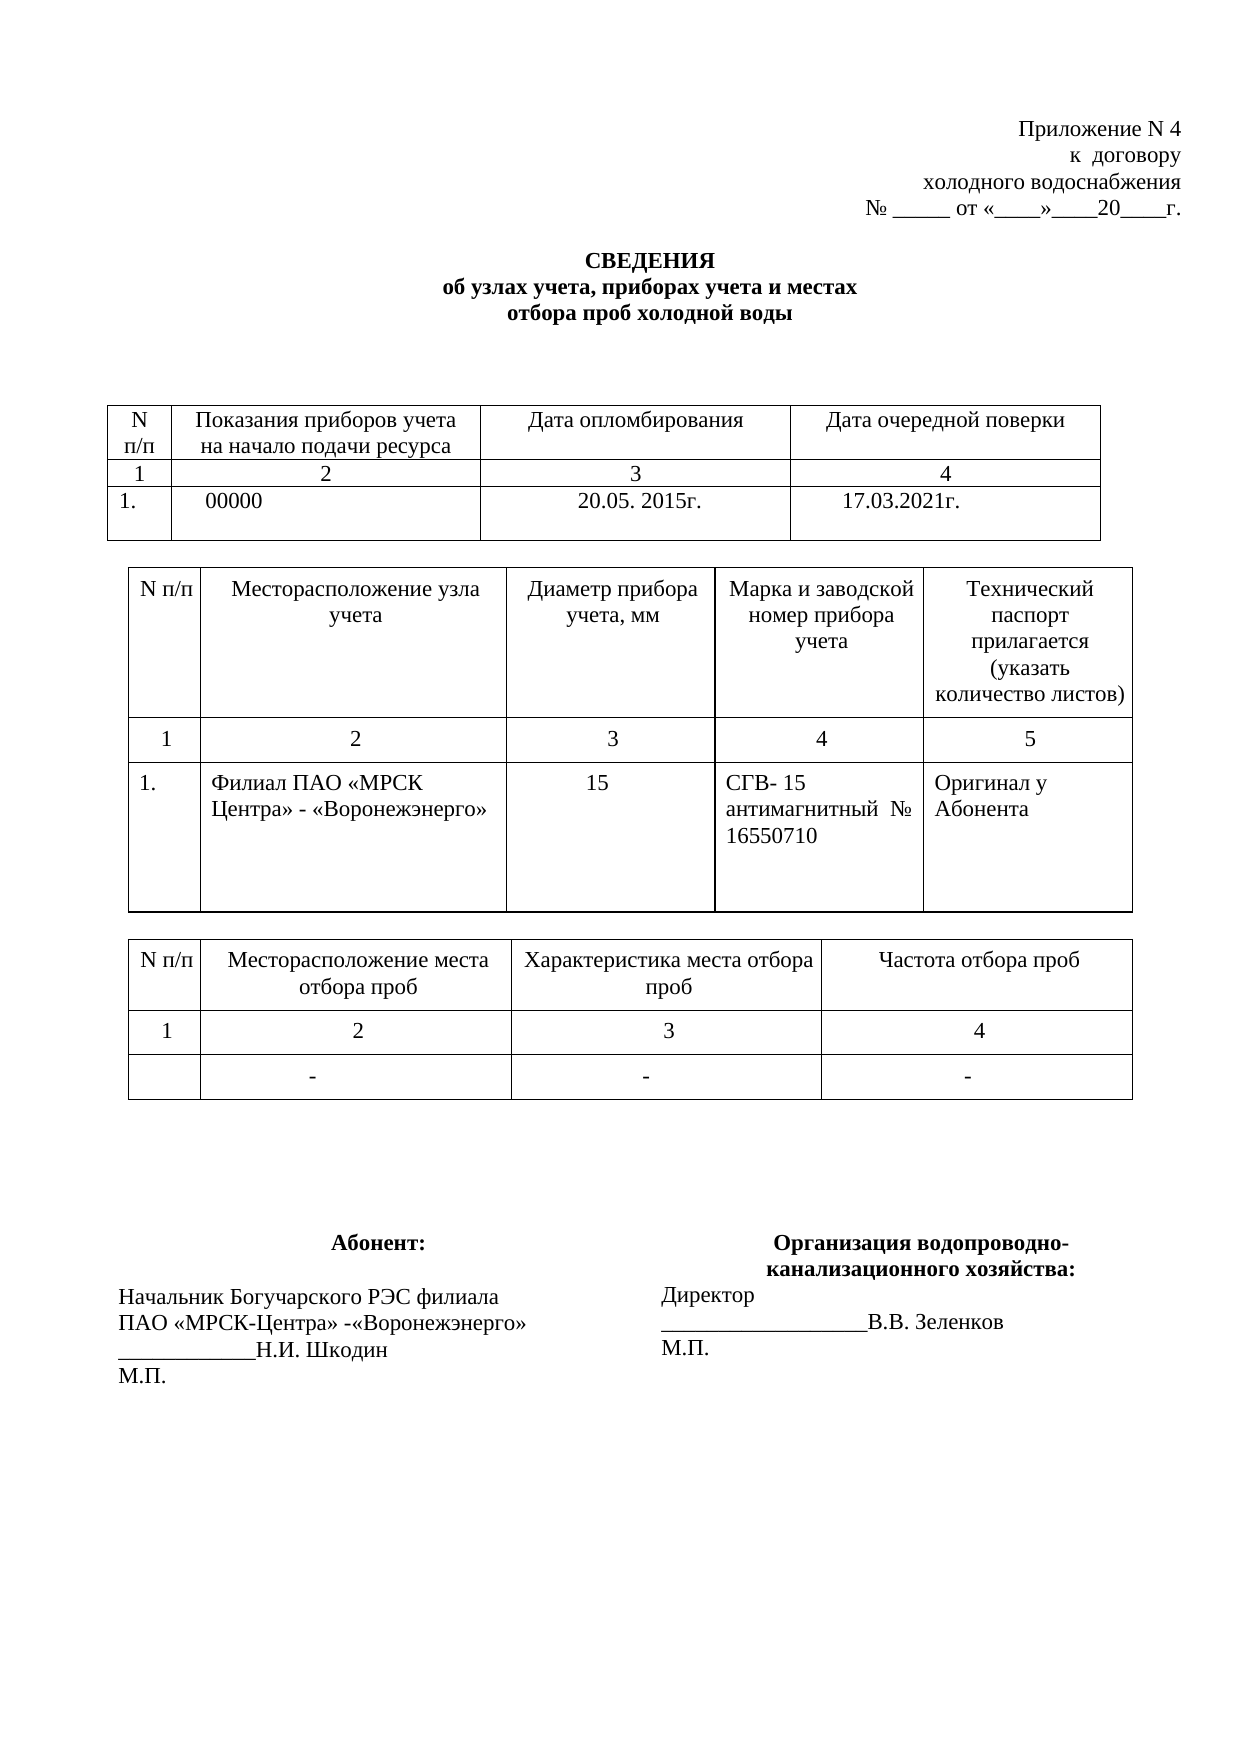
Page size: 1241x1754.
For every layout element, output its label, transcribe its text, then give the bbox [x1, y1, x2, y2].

text СВЕДЕНИЯ [118, 247, 1181, 273]
table_header Месторасположение места отбора проб [201, 940, 511, 1010]
table_header Месторасположение узла учета [201, 568, 506, 717]
table_cell [129, 1055, 200, 1099]
table_header Технический паспорт прилагается (указать количество листов) [924, 568, 1132, 717]
table_cell - [512, 1055, 821, 1099]
table_header Дата очередной поверки [791, 406, 1100, 459]
text Приложение N 4 [118, 115, 1181, 141]
table_cell Оригинал у Абонента [924, 763, 1132, 911]
table_cell 3 [481, 460, 790, 486]
table_header N п/п [129, 940, 200, 1010]
table_cell 20.05. 2015г. [481, 487, 790, 540]
table_header Марка и заводской номер прибора учета [716, 568, 923, 717]
text об узлах учета, приборах учета и местах [118, 273, 1181, 299]
table_cell 1. [108, 487, 171, 540]
table_cell - [822, 1055, 1132, 1099]
table_cell СГВ- 15 антимагнитный № 16550710 [716, 763, 923, 911]
table_cell 1 [129, 1011, 200, 1054]
table_cell 4 [822, 1011, 1132, 1054]
table_cell - [201, 1055, 511, 1099]
table_header Организация водопроводно- канализационного хозяйства: Директор __________________В.В. Зеленков М.П. [650, 1229, 1192, 1441]
table_header Показания приборов учета на начало подачи ресурса [172, 406, 480, 459]
text холодного водоснабжения [118, 168, 1181, 194]
table_cell 2 [201, 718, 506, 762]
text отбора проб холодной воды [118, 299, 1181, 326]
table_header Диаметр прибора учета, мм [507, 568, 714, 717]
table_cell 1 [129, 718, 200, 762]
table_cell 4 [716, 718, 923, 762]
table_cell 3 [507, 718, 714, 762]
table_header Абонент: Начальник Богучарского РЭС филиала ПАО «МРСК-Центра» -«Воронежэнерго» ____________Н.И. Шкодин М.П. [107, 1229, 650, 1441]
table_header Дата опломбирования [481, 406, 790, 459]
table_cell 2 [201, 1011, 511, 1054]
text № _____ от «____»____20____г. [118, 194, 1181, 220]
table_cell 17.03.2021г. [791, 487, 1100, 540]
table_cell 2 [172, 460, 480, 486]
table_header Характеристика места отбора проб [512, 940, 821, 1010]
table_header N п/п [108, 406, 171, 459]
table_cell 4 [791, 460, 1100, 486]
table_header N п/п [129, 568, 200, 717]
table_cell 1. [129, 763, 200, 911]
table_cell 00000 [172, 487, 480, 540]
table_cell 3 [512, 1011, 821, 1054]
table_cell 15 [507, 763, 714, 911]
table_cell 5 [924, 718, 1132, 762]
table_cell Филиал ПАО «МРСК Центра» - «Воронежэнерго» [201, 763, 506, 911]
table_header Частота отбора проб [822, 940, 1132, 1010]
table_cell 1 [108, 460, 171, 486]
text к договору [118, 141, 1181, 168]
